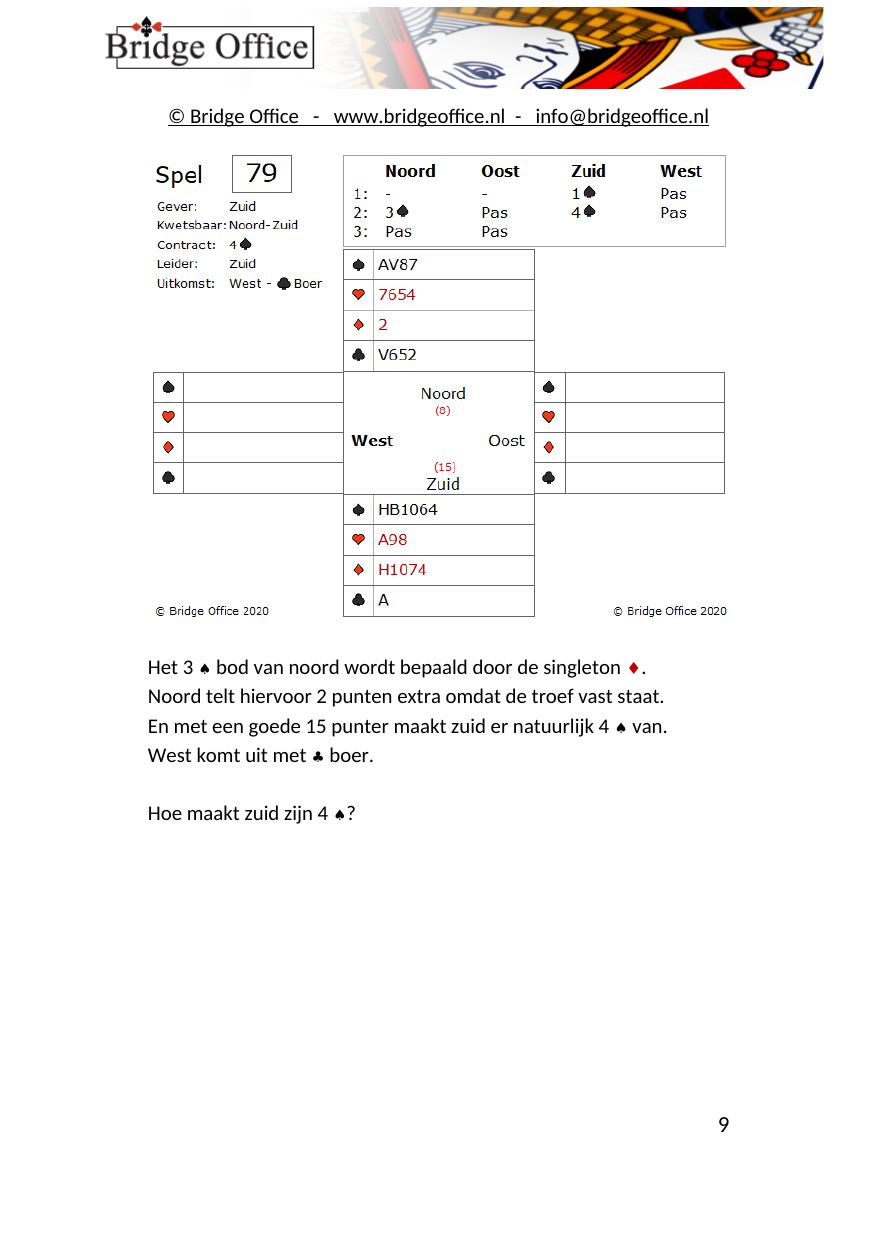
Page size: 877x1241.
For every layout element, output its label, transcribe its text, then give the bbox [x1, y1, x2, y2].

text Het 3 ♠ bod van noord wordt bepaald door de singleton ♦. [148, 654, 729, 680]
text West komt uit met ♣ boer. [148, 742, 729, 767]
text Hoe maakt zuid zijn 4 ♠? [148, 800, 729, 826]
picture [147, 147, 730, 622]
text Noord telt hiervoor 2 punten extra omdat de troef vast staat. [148, 684, 729, 709]
text En met een goede 15 punter maakt zuid er natuurlijk 4 ♠ van. [148, 713, 729, 738]
picture [78, 7, 824, 89]
